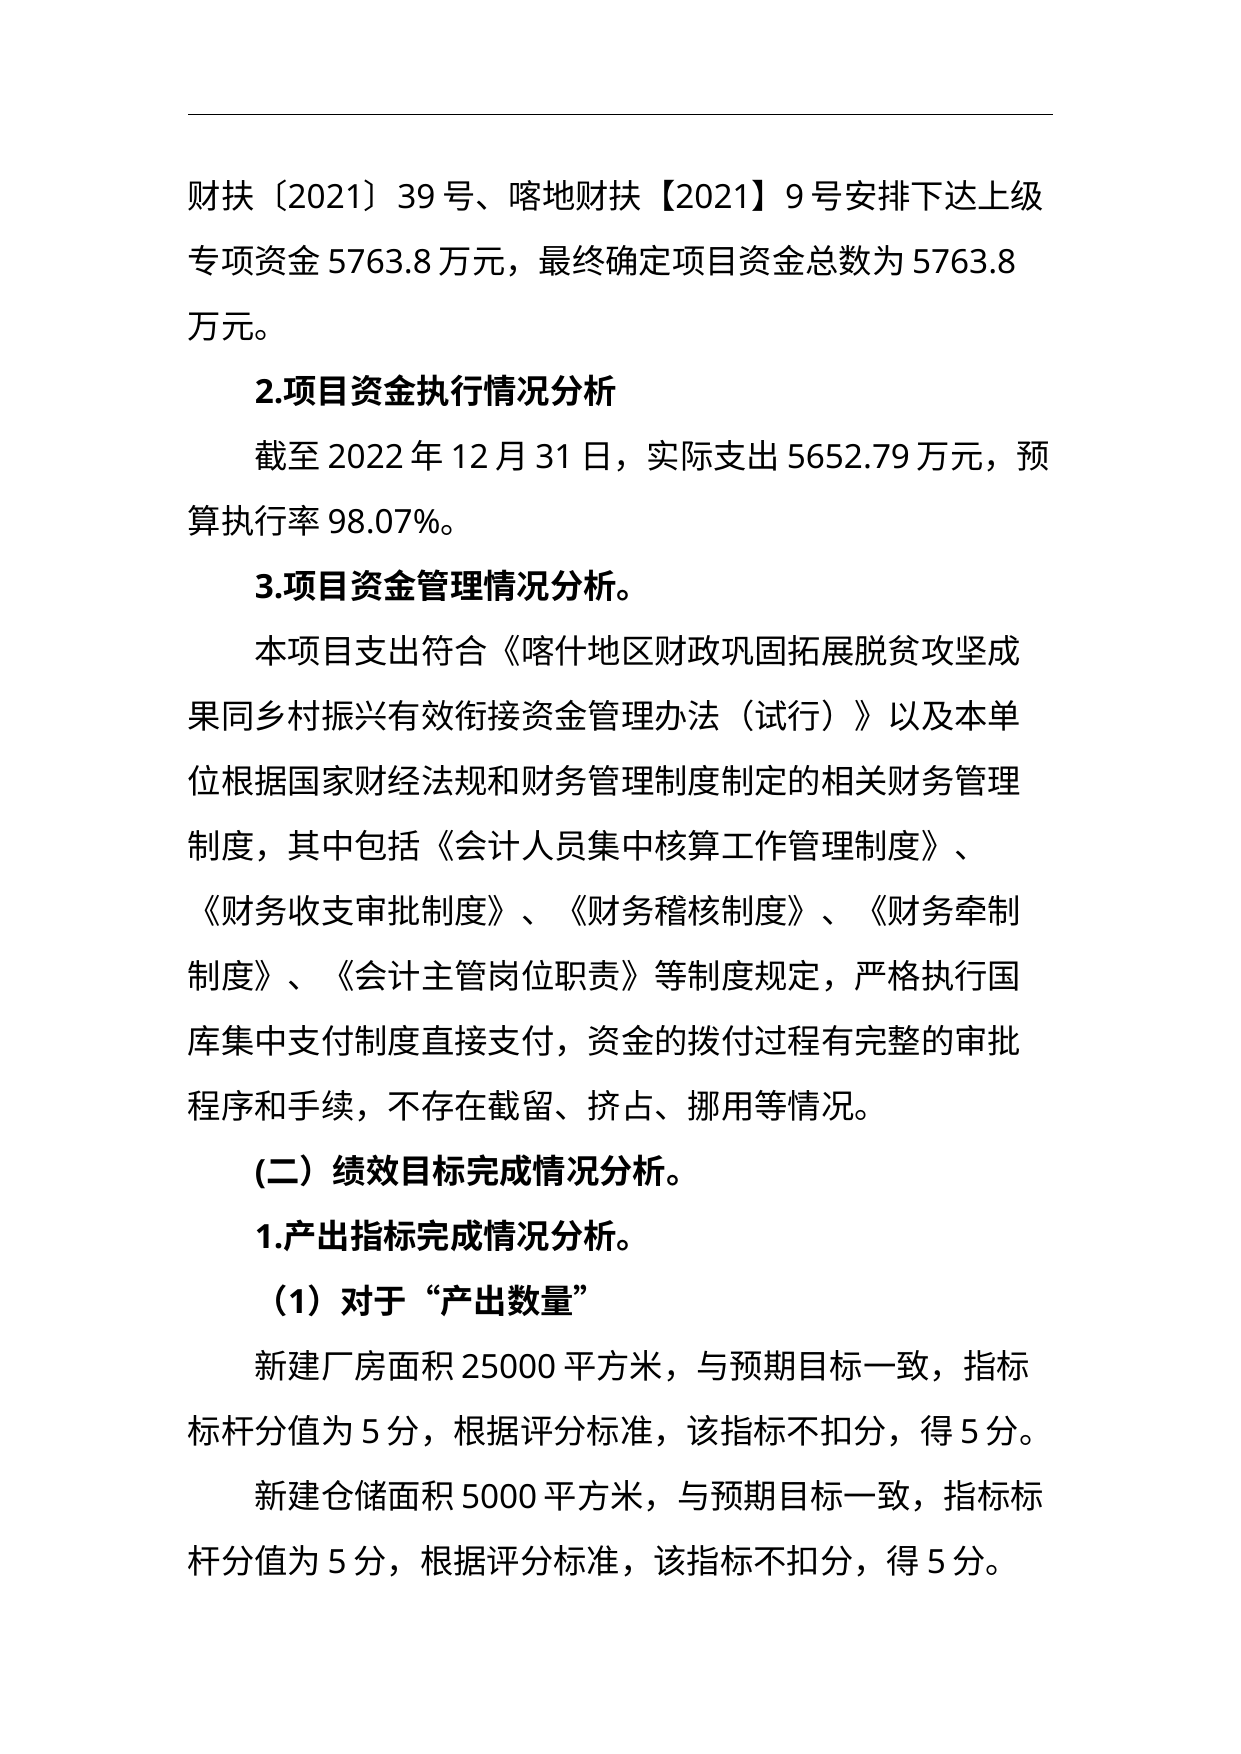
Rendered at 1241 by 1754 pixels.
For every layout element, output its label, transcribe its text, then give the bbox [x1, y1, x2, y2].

text 3.项目资金管理情况分析。 [187, 552, 1053, 617]
text 2.项目资金执行情况分析 [187, 357, 1053, 422]
text 1.产出指标完成情况分析。 [187, 1202, 1053, 1267]
text 新建仓储面积5000平方米，与预期目标一致，指标标杆分值为5分，根据评分标准，该指标不扣分，得5分。 [187, 1462, 1053, 1592]
text 新建厂房面积25000平方米，与预期目标一致，指标标杆分值为5分，根据评分标准，该指标不扣分，得5分。 [187, 1332, 1053, 1462]
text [187, 162, 1053, 357]
text (二）绩效目标完成情况分析。 [187, 1137, 1053, 1202]
text 本项目支出符合《喀什地区财政巩固拓展脱贫攻坚成果同乡村振兴有效衔接资金管理办法（试行）》以及本单位根据国家财经法规和财务管理制度制定的相关财务管理制度，其中包括《会计人员集中核算工作管理制度》、《财务收支审批制度》、《财务稽核制度》、《财务牵制制度》、《会计主管岗位职责》等制度规定，严格执行国库集中支付制度直接支付，资金的拨付过程有完整的审批程序和手续，不存在截留、挤占、挪用等情况。 [187, 617, 1053, 1137]
text （1）对于“产出数量” [187, 1267, 1053, 1332]
text 截至2022年12月31日，实际支出5652.79万元，预算执行率98.07%。 [187, 422, 1053, 552]
